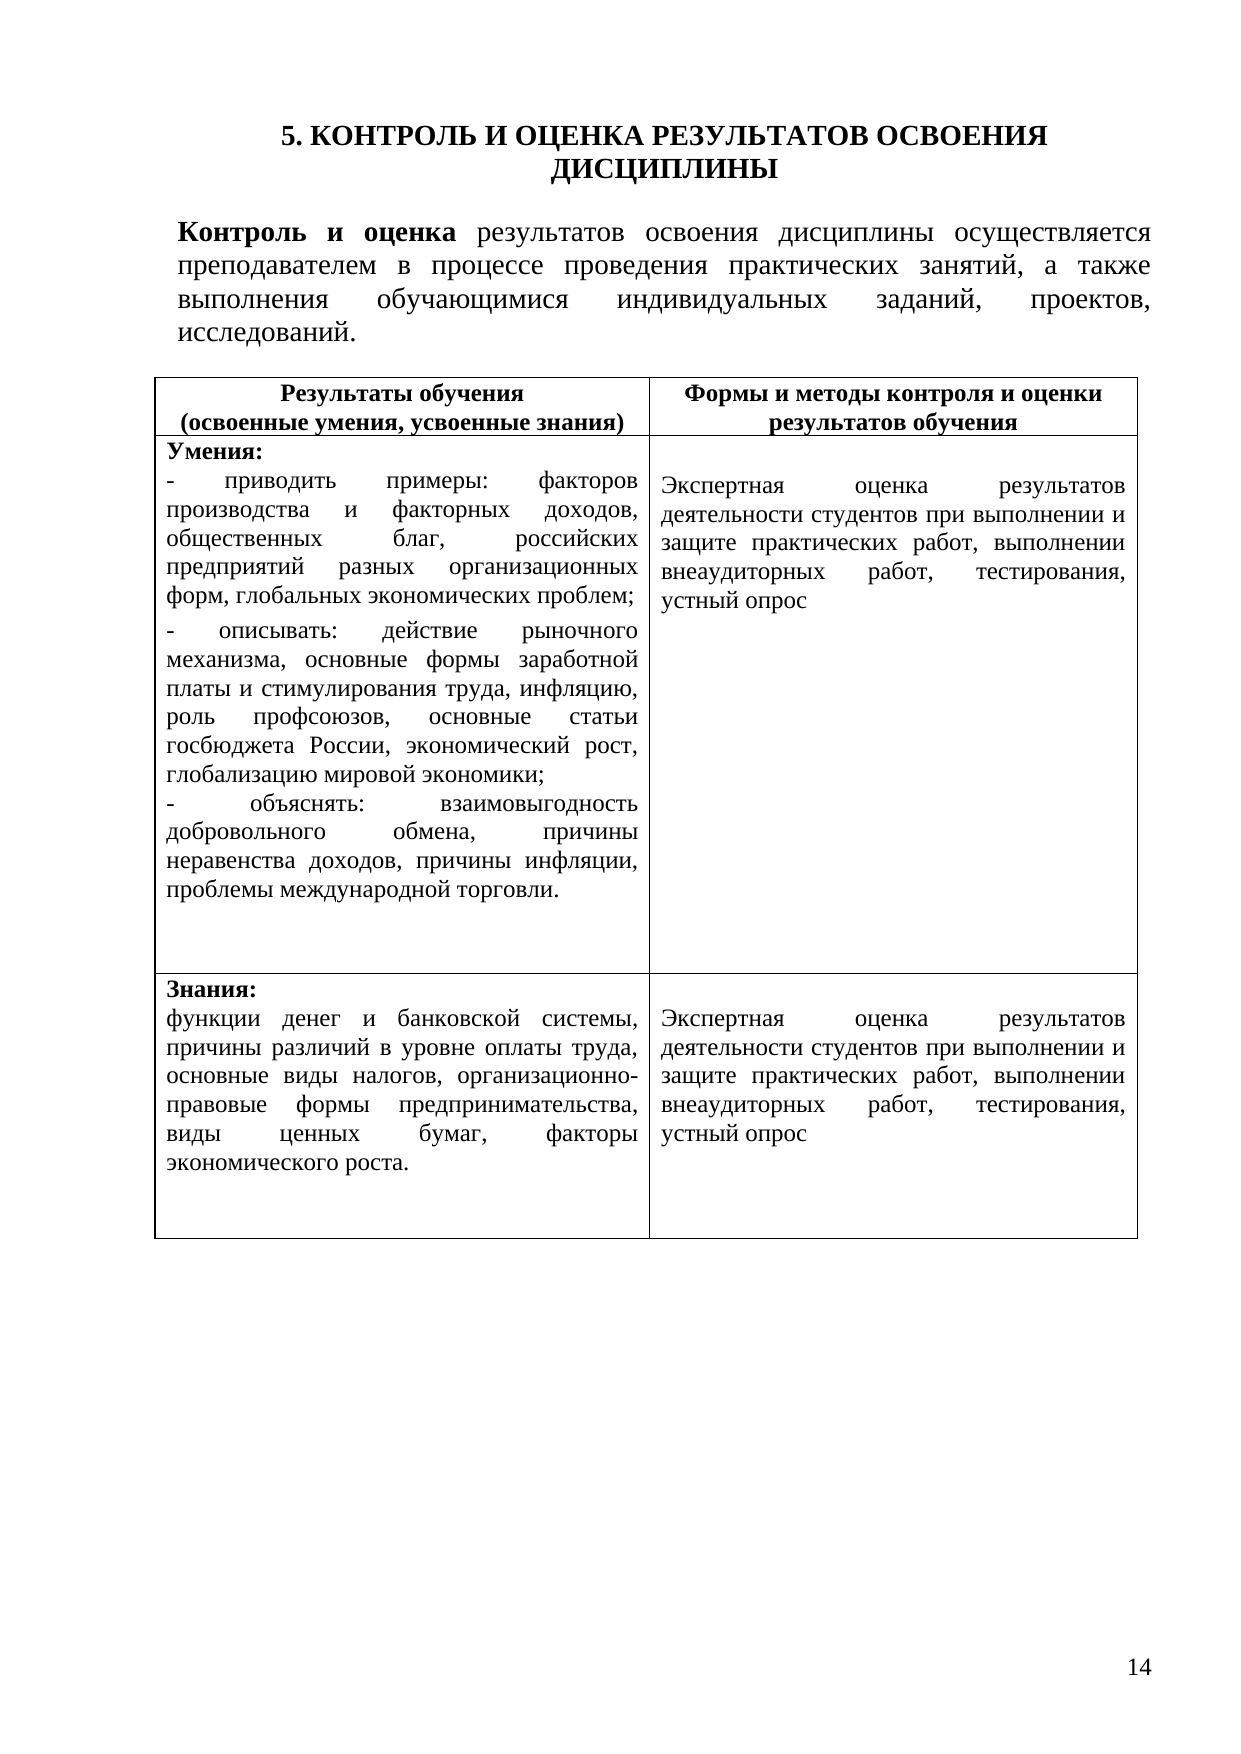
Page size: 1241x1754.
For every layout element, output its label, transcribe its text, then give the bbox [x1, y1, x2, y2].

table_cell Экспертная оценка результатов деятельности студентов при выполнении и защите практических работ, выполнении внеаудиторных работ, тестирования, устный опрос [650, 974, 1137, 1238]
table_cell Знания: функции денег и банковской системы, причины различий в уровне оплаты труда, основные виды налогов, организационно-правовые формы предпринимательства, виды ценных бумаг, факторы экономического роста. [156, 974, 649, 1238]
subtitle Контроль и оценка результатов освоения дисциплины осуществляется преподавателем в процессе проведения практических занятий, а также выполнения обучающимися индивидуальных заданий, проектов, исследований. [177, 214, 1152, 348]
subtitle 5. Контроль и оценка результатов освоения Дисциплины [177, 118, 1152, 185]
table_header Формы и методы контроля и оценки результатов обучения [650, 378, 1137, 435]
table_cell Экспертная оценка результатов деятельности студентов при выполнении и защите практических работ, выполнении внеаудиторных работ, тестирования, устный опрос [650, 436, 1137, 973]
table_cell Умения: - приводить примеры: факторов производства и факторных доходов, общественных благ, российских предприятий разных организационных форм, глобальных экономических проблем; - описывать: действие рыночного механизма, основные формы заработной платы и стимулирования труда, инфляцию, роль профсоюзов, основные статьи госбюджета России, экономический рост, глобализацию мировой экономики; - объяснять: взаимовыгодность добровольного обмена, причины неравенства доходов, причины инфляции, проблемы международной торговли. [156, 436, 649, 973]
table_header Результаты обучения (освоенные умения, усвоенные знания) [156, 378, 649, 435]
